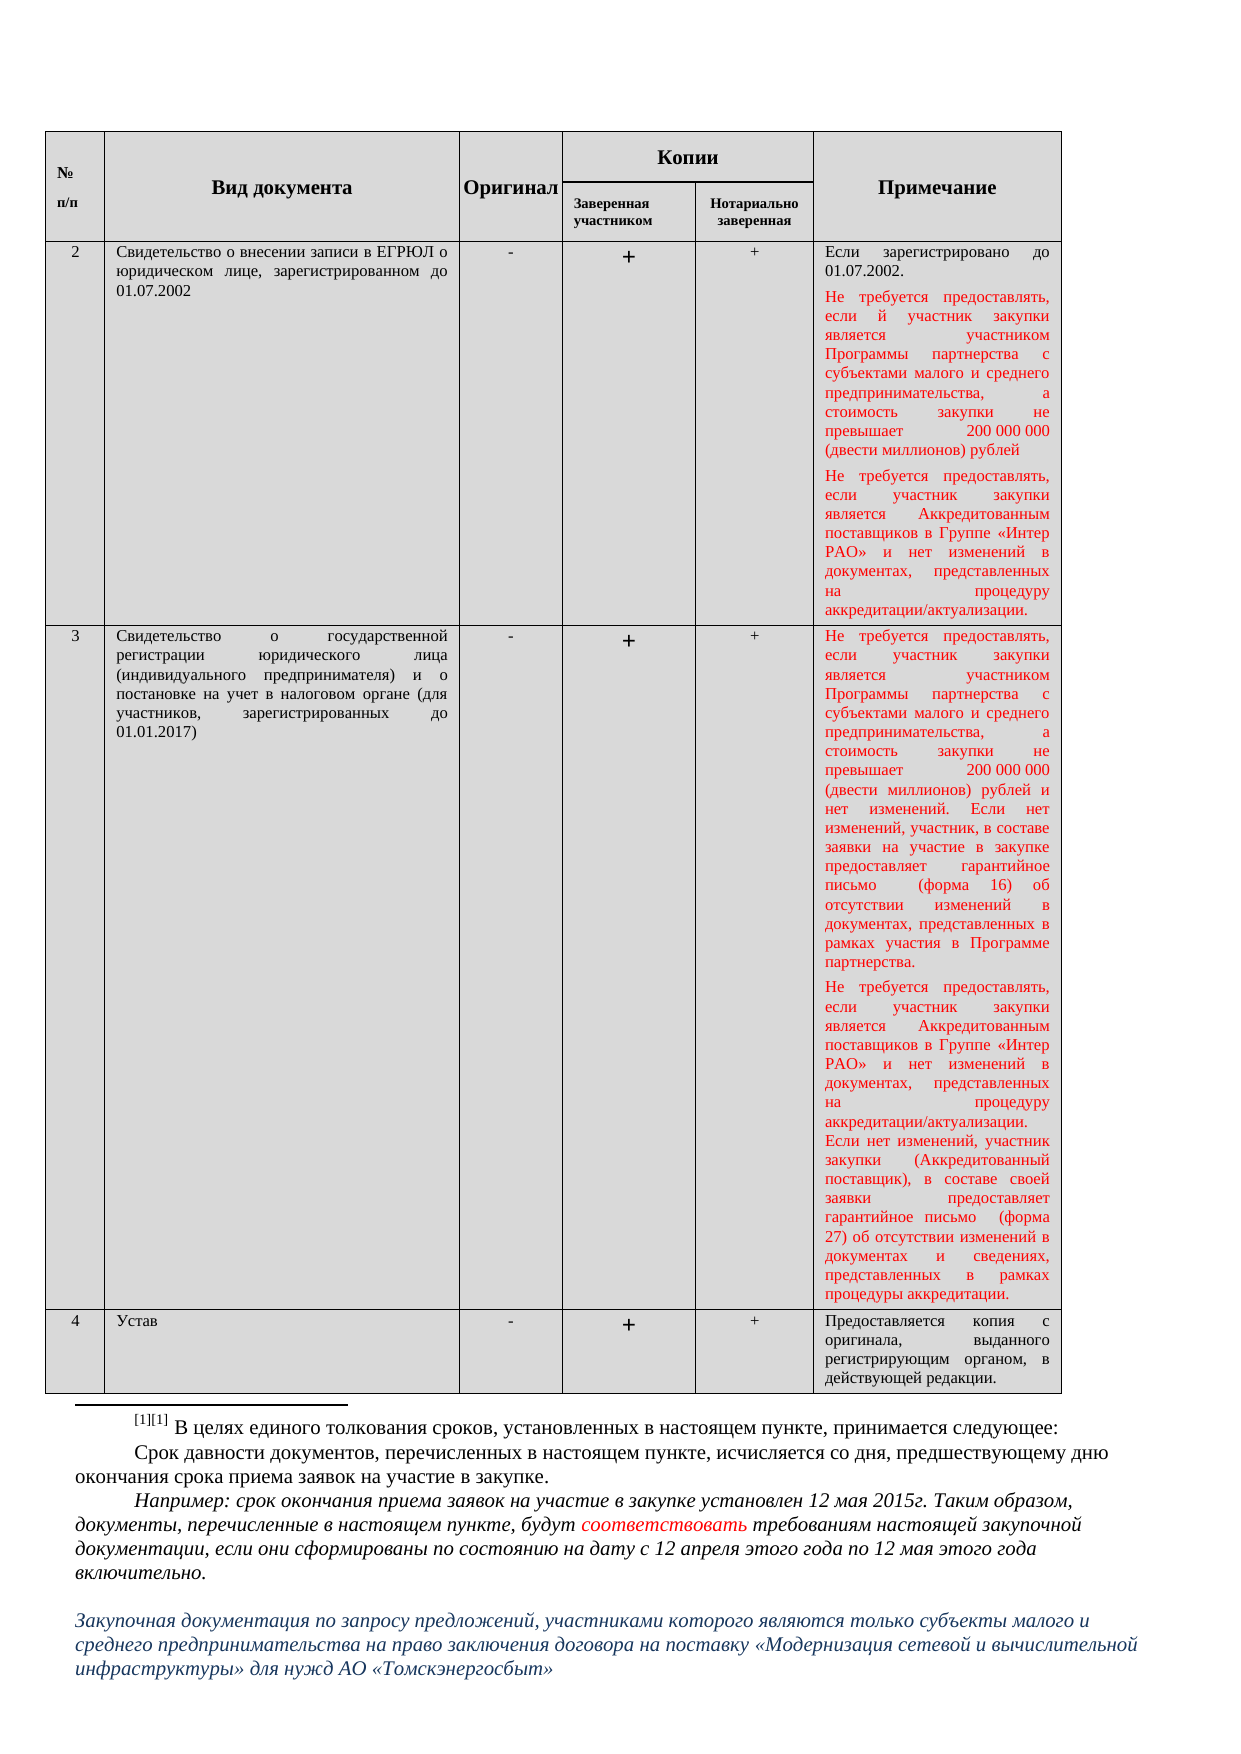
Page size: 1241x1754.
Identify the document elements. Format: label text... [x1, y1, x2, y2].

table_cell 2 [46, 242, 104, 625]
table_cell 4 [46, 1310, 104, 1393]
table_cell + [563, 242, 695, 625]
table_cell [814, 1310, 1061, 1393]
table_cell Устав [105, 1310, 459, 1393]
table_cell Заверенная участником [563, 183, 695, 241]
table_cell + [563, 626, 695, 1309]
table_cell + [696, 1310, 813, 1393]
table_cell - [460, 1310, 562, 1393]
table_cell Нотариально заверенная [696, 183, 813, 241]
table_cell Не требуется предоставлять, если участник закупки является участником Программы партнерства с субъектами малого и среднего предпринимательства, а стоимость закупки не превышает 200 000 000 (двести миллионов) рублей и нет изменений. Если нет изменений, участник, в составе заявки на участие в закупке предоставляет гарантийное письмо (форма 16) об отсутствии изменений в документах, представленных в рамках участия в Программе партнерства. Не требуется предоставлять, если участник закупки является Аккредитованным поставщиков в Группе «Интер РАО» и нет изменений в документах, представленных на процедуру аккредитации/актуализации. Если нет изменений, участник закупки (Аккредитованный поставщик), в составе своей заявки предоставляет гарантийное письмо (форма 27) об отсутствии изменений в документах и сведениях, представленных в рамках процедуры аккредитации. [814, 626, 1061, 1309]
table_header Копии [563, 132, 813, 181]
table_header Вид документа [105, 132, 459, 241]
table_cell 3 [46, 626, 104, 1309]
table_header Примечание [814, 132, 1061, 241]
table_cell - [460, 242, 562, 625]
table_cell - [460, 626, 562, 1309]
table_cell Свидетельство о государственной регистрации юридического лица (индивидуального предпринимателя) и о постановке на учет в налоговом органе (для участников, зарегистрированных до 01.01.2017) [105, 626, 459, 1309]
table_cell Свидетельство о внесении записи в ЕГРЮЛ о юридическом лице, зарегистрированном до 01.07.2002 [105, 242, 459, 625]
table_cell + [563, 1310, 695, 1393]
table_header Оригинал [460, 132, 562, 241]
table_cell + [696, 626, 813, 1309]
table_cell Если зарегистрировано до 01.07.2002. Не требуется предоставлять, если й участник закупки является участником Программы партнерства с субъектами малого и среднего предпринимательства, а стоимость закупки не превышает 200 000 000 (двести миллионов) рублей Не требуется предоставлять, если участник закупки является Аккредитованным поставщиков в Группе «Интер РАО» и нет изменений в документах, представленных на процедуру аккредитации/актуализации. [814, 242, 1061, 625]
table_cell + [696, 242, 813, 625]
table_header № п/п [46, 132, 104, 241]
